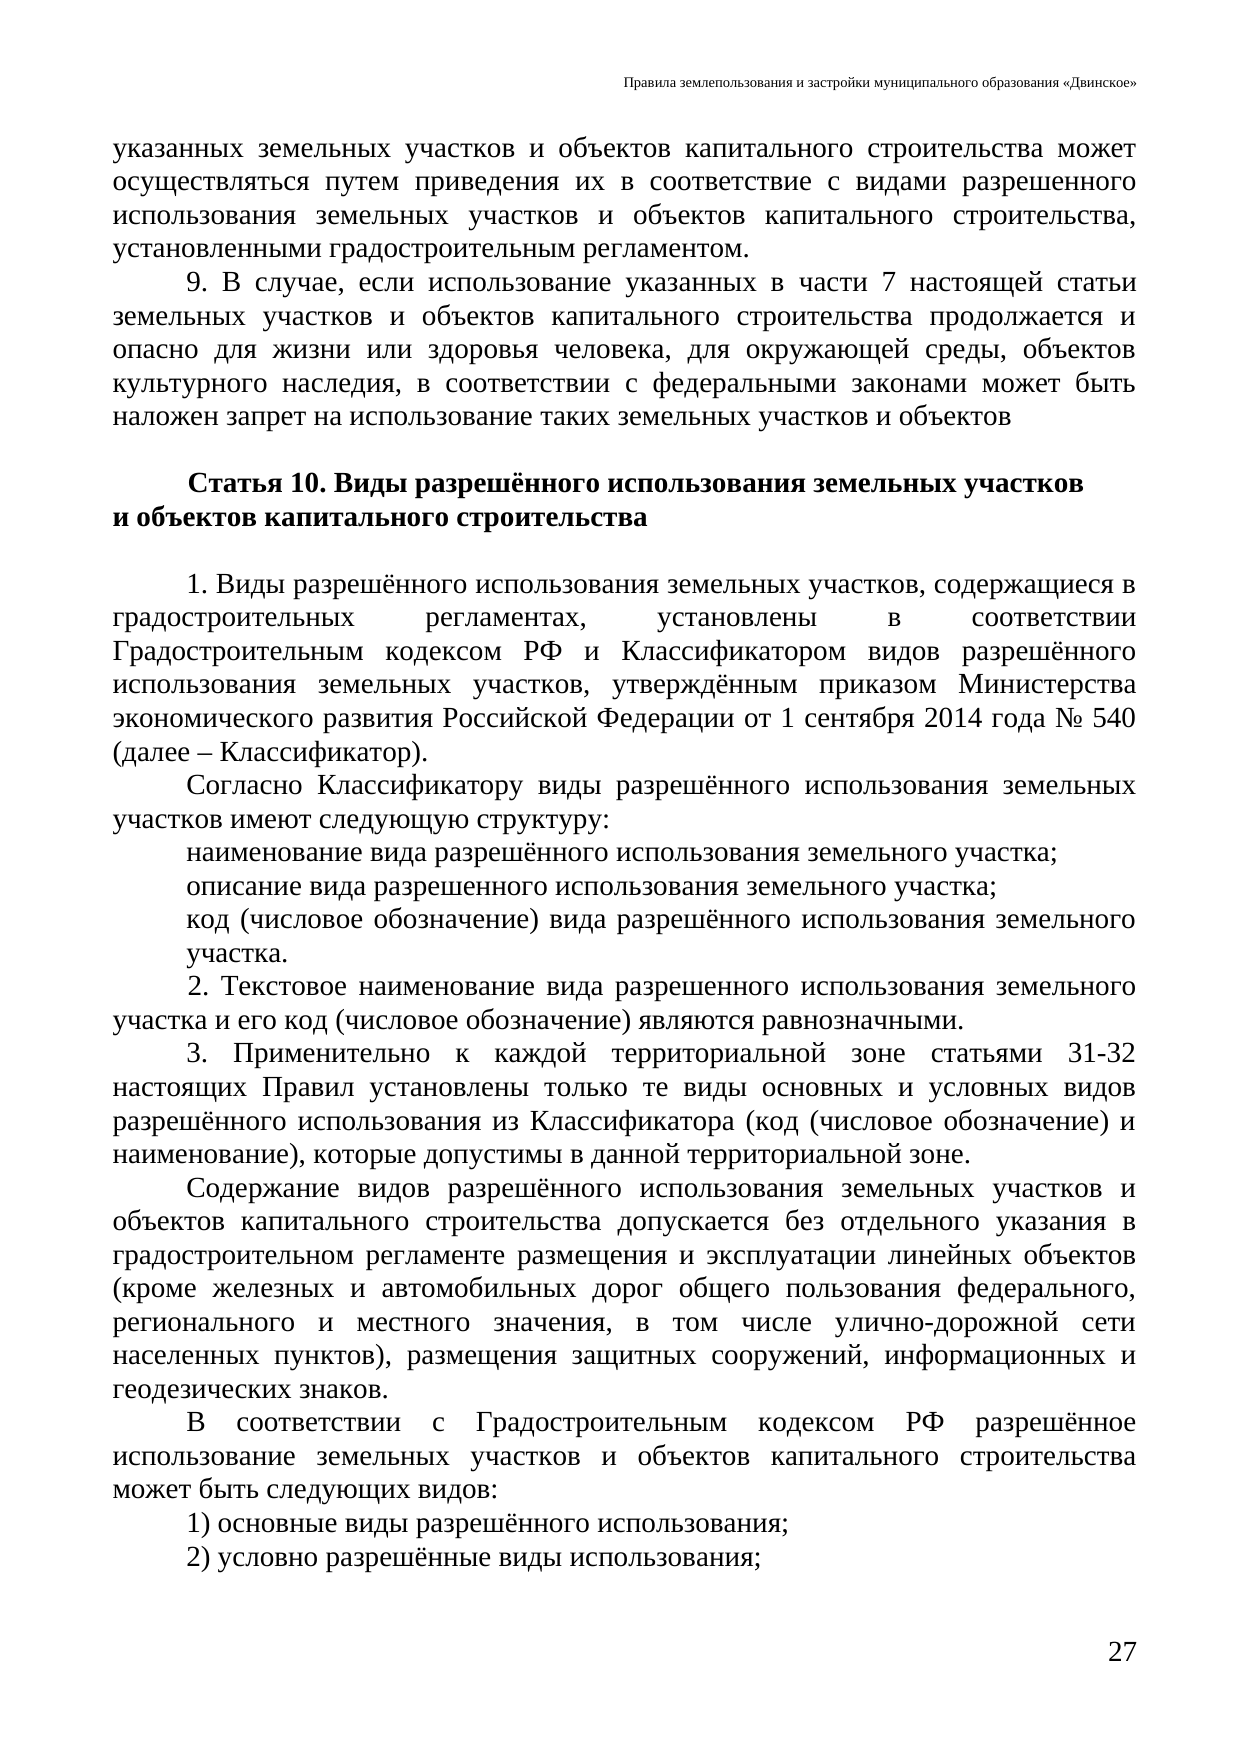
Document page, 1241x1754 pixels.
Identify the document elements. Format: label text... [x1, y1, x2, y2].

list описание вида разрешенного использования земельного участка; [112, 868, 1137, 901]
text 9. В случае, если использование указанных в части 7 настоящей статьи земельных участков и объектов капитального строительства продолжается и опасно для жизни или здоровья человека, для окружающей среды, объектов культурного наследия, в соответствии с федеральными законами может быть наложен запрет на использование таких земельных участков и объектов [112, 264, 1137, 432]
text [112, 130, 1137, 264]
list В соответствии с Градостроительным кодексом РФ разрешённое использование земельных участков и объектов капитального строительства может быть следующих видов: [112, 1404, 1137, 1505]
list 3. Применительно к каждой территориальной зоне статьями 31-32 настоящих Правил установлены только те виды основных и условных видов разрешённого использования из Классификатора (код (числовое обозначение) и наименование), которые допустимы в данной территориальной зоне. [112, 1036, 1137, 1170]
list 1. Виды разрешённого использования земельных участков, содержащиеся в градостроительных регламентах, установлены в соответствии Градостроительным кодексом РФ и Классификатором видов разрешённого использования земельных участков, утверждённым приказом Министерства экономического развития Российской Федерации от 1 сентября 2014 года № 540 (далее – Классификатор). [112, 566, 1137, 767]
text 2. Текстовое наименование вида разрешенного использования земельного участка и его код (числовое обозначение) являются равнозначными. [112, 968, 1137, 1036]
list Согласно Классификатору виды разрешённого использования земельных участков имеют следующую структуру: [112, 767, 1137, 834]
subtitle Статья 10. Виды разрешённого использования земельных участков и объектов капитального строительства [112, 465, 1137, 532]
list код (числовое обозначение) вида разрешённого использования земельного участка. [186, 901, 1137, 968]
text 1) основные виды разрешённого использования; [112, 1505, 1137, 1539]
list Содержание видов разрешённого использования земельных участков и объектов капитального строительства допускается без отдельного указания в градостроительном регламенте размещения и эксплуатации линейных объектов (кроме железных и автомобильных дорог общего пользования федерального, регионального и местного значения, в том числе улично-дорожной сети населенных пунктов), размещения защитных сооружений, информационных и геодезических знаков. [112, 1170, 1137, 1404]
list наименование вида разрешённого использования земельного участка; [112, 834, 1137, 868]
text 2) условно разрешённые виды использования; [112, 1539, 1137, 1572]
